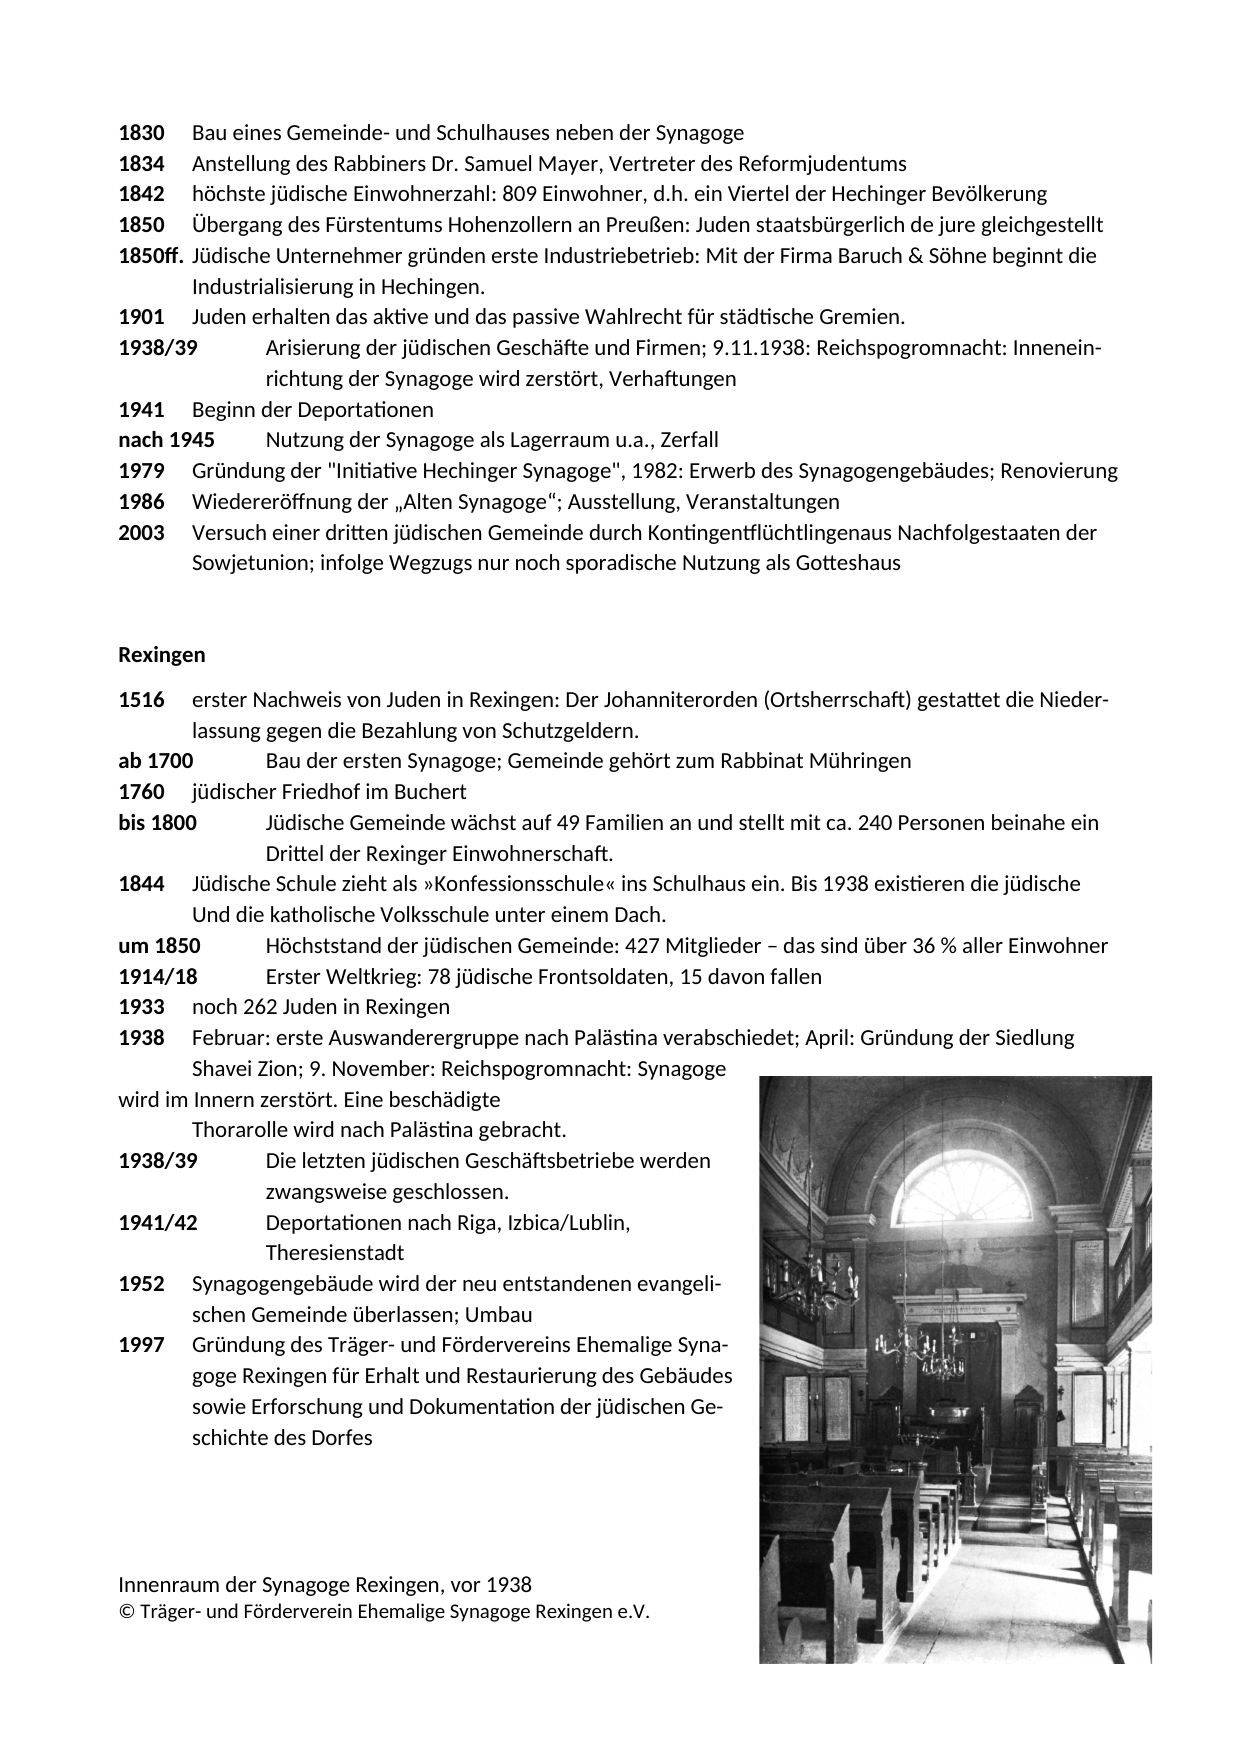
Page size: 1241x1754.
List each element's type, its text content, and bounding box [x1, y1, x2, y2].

text Thorarolle wird nach Palästina gebracht. [118, 1115, 759, 1143]
text Drittel der Rexinger Einwohnerschaft. [118, 839, 1122, 867]
text 1834 Anstellung des Rabbiners Dr. Samuel Mayer, Vertreter des Reformjudentums [118, 149, 1122, 177]
text zwangsweise geschlossen. [118, 1177, 759, 1205]
text 1844 Jüdische Schule zieht als »Konfessionsschule« ins Schulhaus ein. Bis 1938 existieren die jüdische [118, 869, 1122, 898]
text 1933 noch 262 Juden in Rexingen [118, 992, 1122, 1021]
text 1941/42 Deportationen nach Riga, Izbica/Lublin, [118, 1208, 759, 1236]
text Theresienstadt [118, 1238, 759, 1266]
text 1938/39 Die letzten jüdischen Geschäftsbetriebe werden [118, 1146, 759, 1174]
text 2003 Versuch einer dritten jüdischen Gemeinde durch Kontingentflüchtlingenaus Nachfolgestaaten der [118, 518, 1122, 546]
text Industrialisierung in Hechingen. [118, 272, 1122, 300]
text 1941 Beginn der Deportationen [118, 395, 1122, 423]
text 1901 Juden erhalten das aktive und das passive Wahlrecht für städtische Gremien. [118, 302, 1122, 331]
text 1979 Gründung der "Initiative Hechinger Synagoge", 1982: Erwerb des Synagogengebäudes; Renovierung [118, 456, 1122, 484]
text 1997 Gründung des Träger- und Fördervereins Ehemalige Syna- [118, 1331, 759, 1358]
text um 1850 Höchststand der jüdischen Gemeinde: 427 Mitglieder – das sind über 36 % aller Einwohner [118, 931, 1122, 959]
text nach 1945 Nutzung der Synagoge als Lagerraum u.a., Zerfall [118, 425, 1122, 453]
text 1830 Bau eines Gemeinde- und Schulhauses neben der Synagoge [118, 118, 1122, 146]
text 1938/39 Arisierung der jüdischen Geschäfte und Firmen; 9.11.1938: Reichspogromnacht: Innenein- [118, 333, 1122, 361]
picture [759, 1076, 1153, 1664]
text goge Rexingen für Erhalt und Restaurierung des Gebäudes [118, 1361, 759, 1389]
text richtung der Synagoge wird zerstört, Verhaftungen [118, 364, 1122, 392]
text 1938 Februar: erste Auswanderergruppe nach Palästina verabschiedet; April: Gründung der Siedlung [118, 1023, 1122, 1051]
text lassung gegen die Bezahlung von Schutzgeldern. [118, 716, 1122, 744]
text sowie Erforschung und Dokumentation der jüdischen Ge- [118, 1392, 759, 1420]
text © Träger- und Förderverein Ehemalige Synagoge Rexingen e.V. [118, 1598, 759, 1624]
text 1914/18 Erster Weltkrieg: 78 jüdische Frontsoldaten, 15 davon fallen [118, 962, 1122, 990]
text Und die katholische Volksschule unter einem Dach. [118, 900, 1122, 928]
text 1850 Übergang des Fürstentums Hohenzollern an Preußen: Juden staatsbürgerlich de jure gleichgestellt 1850ff. Jüdische Unternehmer gründen erste Industriebetrieb: Mit der Firma Baruch & Söhne beginnt die [118, 210, 1122, 269]
text 1760 jüdischer Friedhof im Buchert [118, 777, 1122, 805]
text Rexingen [118, 641, 1122, 668]
text 1952 Synagogengebäude wird der neu entstandenen evangeli- [118, 1269, 759, 1297]
text bis 1800 Jüdische Gemeinde wächst auf 49 Familien an und stellt mit ca. 240 Personen beinahe ein [118, 808, 1122, 836]
text ab 1700 Bau der ersten Synagoge; Gemeinde gehört zum Rabbinat Mühringen [118, 747, 1122, 775]
text Sowjetunion; infolge Wegzugs nur noch sporadische Nutzung als Gotteshaus [118, 548, 1122, 576]
text Shavei Zion; 9. November: Reichspogromnacht: Synagoge wird im Innern zerstört. Eine beschädigte [118, 1054, 1122, 1113]
text 1516 erster Nachweis von Juden in Rexingen: Der Johanniterorden (Ortsherrschaft) gestattet die Nieder- [118, 685, 1122, 713]
text 1842 höchste jüdische Einwohnerzahl: 809 Einwohner, d.h. ein Viertel der Hechinger Bevölkerung [118, 179, 1122, 208]
subtitle Innenraum der Synagoge Rexingen, vor 1938 [118, 1570, 759, 1598]
text schichte des Dorfes [118, 1423, 759, 1451]
text 1986 Wiedereröffnung der „Alten Synagoge“; Ausstellung, Veranstaltungen [118, 487, 1122, 515]
text schen Gemeinde überlassen; Umbau [118, 1300, 759, 1328]
